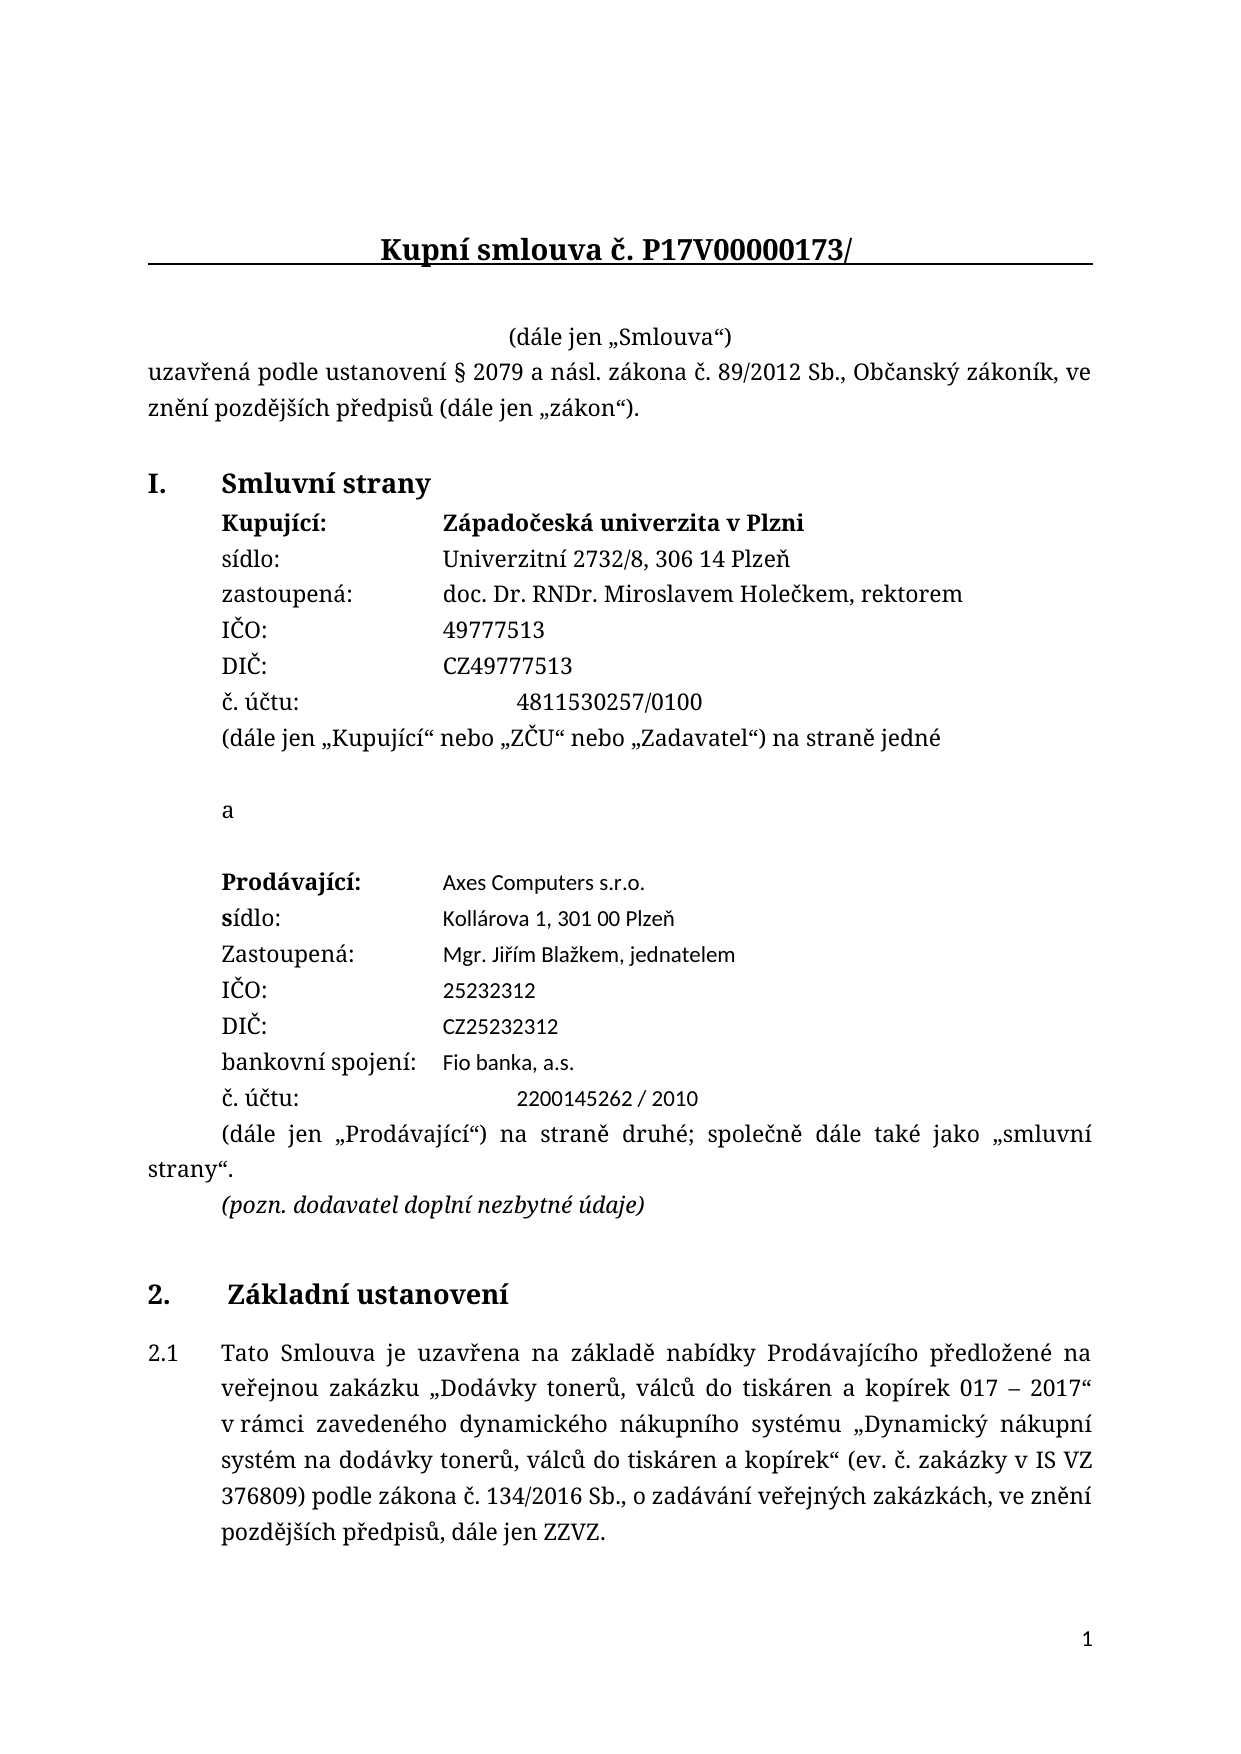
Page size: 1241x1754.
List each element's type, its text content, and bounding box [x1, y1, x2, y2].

text DIČ: CZ49777513 [221, 650, 1093, 682]
text (dále jen „Smlouva“) [148, 320, 1093, 352]
text I. Smluvní strany [148, 464, 1093, 501]
text DIČ: CZ25232312 [221, 1010, 1093, 1041]
text (dále jen „Prodávající“) na straně druhé; společně dále také jako „smluvní strany“. [148, 1117, 1093, 1185]
text Prodávající: Axes Computers s.r.o. [221, 866, 1093, 897]
text Kupní smlouva č. P17V00000173/ [148, 229, 1093, 263]
text 2.1 Tato Smlouva je uzavřena na základě nabídky Prodávajícího předložené na veřejnou zakázku „Dodávky tonerů, válců do tiskáren a kopírek 017 – 2017“ v rámci zavedeného dynamického nákupního systému „Dynamický nákupní systém na dodávky tonerů, válců do tiskáren a kopírek“ (ev. č. zakázky v IS VZ 376809) podle zákona č. 134/2016 Sb., o zadávání veřejných zakázkách, ve znění pozdějších předpisů, dále jen ZZVZ. [148, 1336, 1093, 1547]
text Kupující: Západočeská univerzita v Plzni [221, 507, 1093, 538]
text (dále jen „Kupující“ nebo „ZČU“ nebo „Zadavatel“) na straně jedné [221, 722, 1093, 753]
text Zastoupená: Mgr. Jiřím Blažkem, jednatelem [221, 938, 1093, 969]
text a [221, 794, 1093, 825]
text zastoupená: doc. Dr. RNDr. Miroslavem Holečkem, rektorem [221, 578, 1093, 610]
text bankovní spojení: Fio banka, a.s. [148, 1046, 1093, 1077]
text sídlo: Univerzitní 2732/8, 306 14 Plzeň [221, 542, 1093, 574]
text IČO: 25232312 [221, 974, 1093, 1005]
text 2. Základní ustanovení [148, 1275, 1093, 1312]
text č. účtu: 2200145262 / 2010 [221, 1082, 1093, 1113]
text uzavřená podle ustanovení § 2079 a násl. zákona č. 89/2012 Sb., Občanský zákoník, ve znění pozdějších předpisů (dále jen „zákon“). [148, 356, 1093, 423]
text IČO: 49777513 [221, 614, 1093, 646]
text (pozn. dodavatel doplní nezbytné údaje) [148, 1189, 1093, 1221]
text č. účtu: 4811530257/0100 [221, 686, 1093, 717]
text sídlo: Kollárova 1, 301 00 Plzeň [221, 902, 1093, 933]
